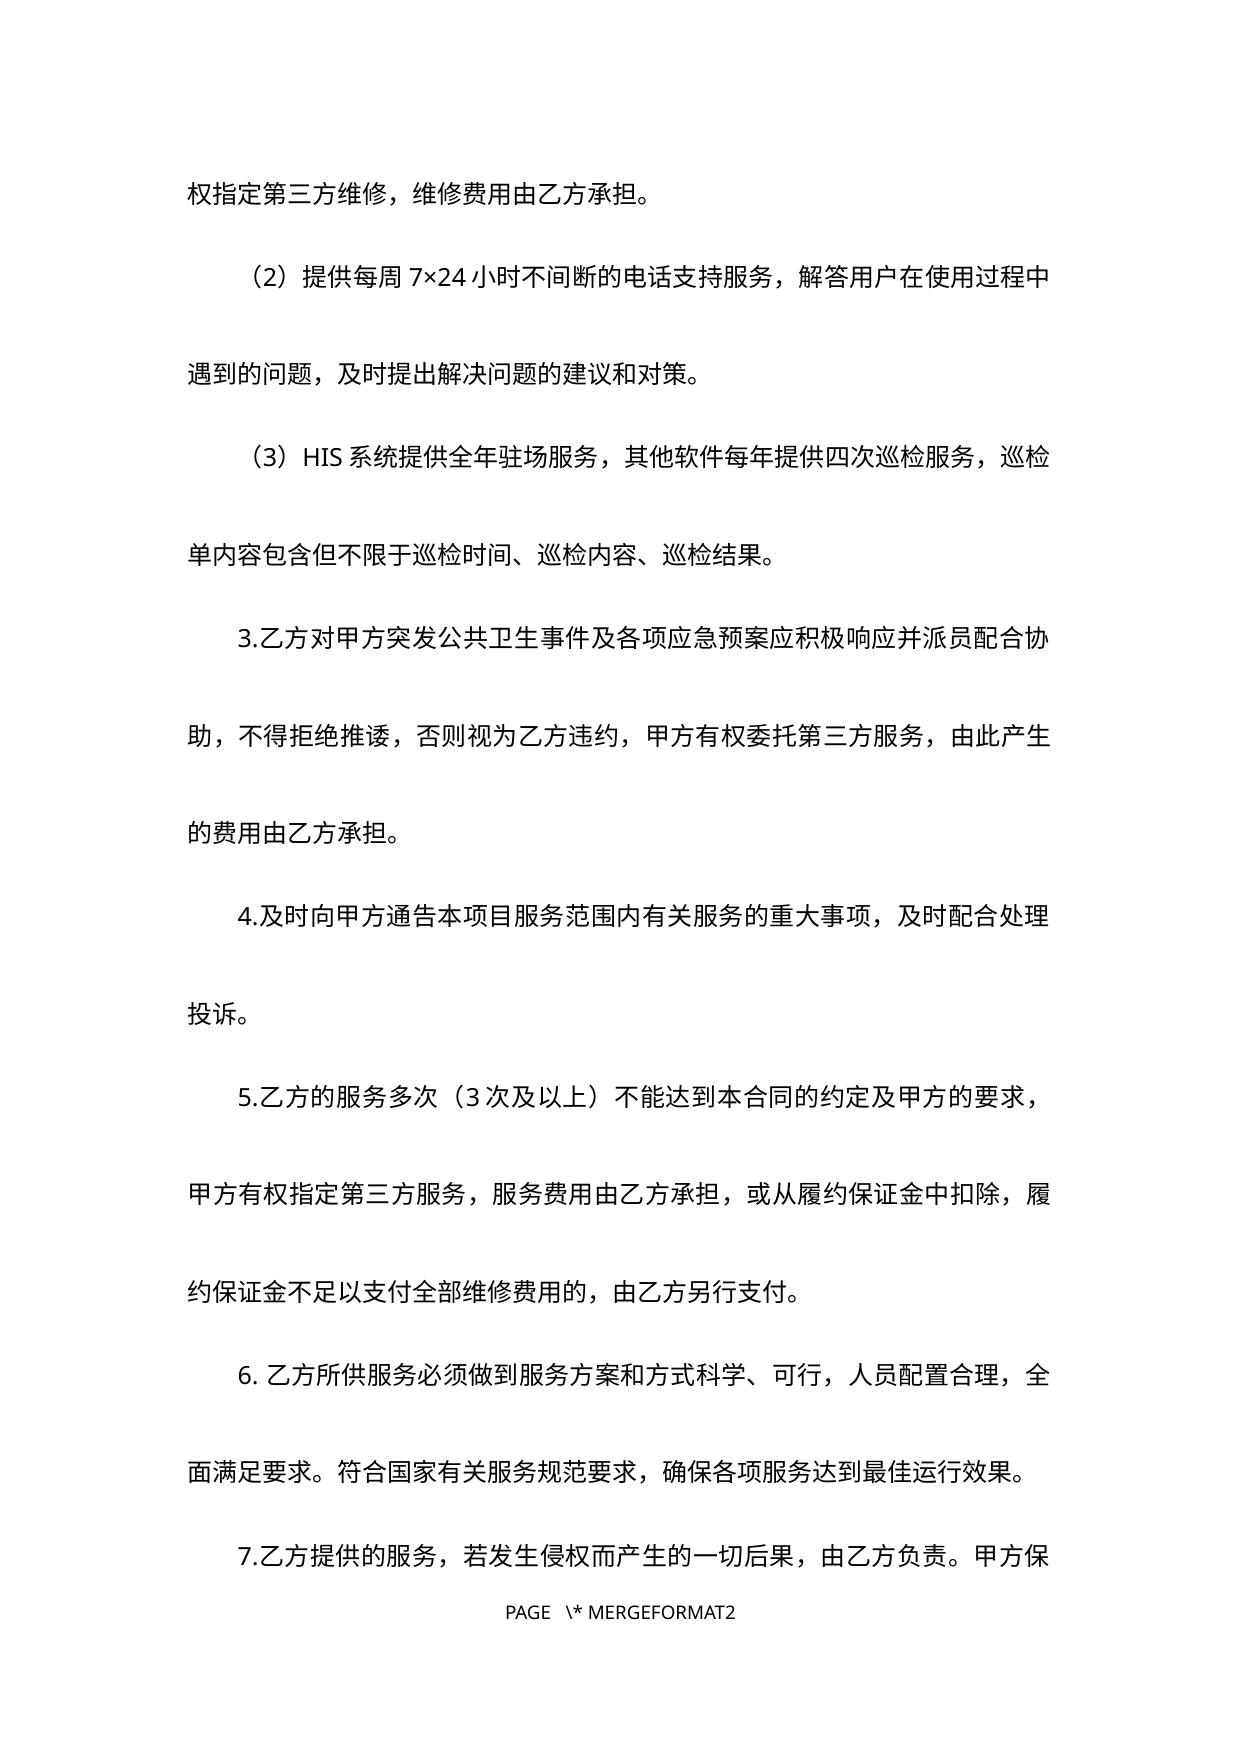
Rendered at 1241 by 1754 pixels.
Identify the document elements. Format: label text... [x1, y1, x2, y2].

text 4.及时向甲方通告本项目服务范围内有关服务的重大事项，及时配合处理投诉。 [187, 882, 1053, 1045]
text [187, 160, 1053, 225]
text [187, 1522, 1053, 1587]
text （3）HIS系统提供全年驻场服务，其他软件每年提供四次巡检服务，巡检单内容包含但不限于巡检时间、巡检内容、巡检结果。 [187, 423, 1053, 586]
text 5.乙方的服务多次（3次及以上）不能达到本合同的约定及甲方的要求，甲方有权指定第三方服务，服务费用由乙方承担，或从履约保证金中扣除，履约保证金不足以支付全部维修费用的，由乙方另行支付。 [187, 1063, 1053, 1323]
text （2）提供每周7×24小时不间断的电话支持服务，解答用户在使用过程中遇到的问题，及时提出解决问题的建议和对策。 [187, 243, 1053, 405]
text 6. 乙方所供服务必须做到服务方案和方式科学、可行，人员配置合理，全面满足要求。符合国家有关服务规范要求，确保各项服务达到最佳运行效果。 [187, 1341, 1053, 1503]
text 3.乙方对甲方突发公共卫生事件及各项应急预案应积极响应并派员配合协助，不得拒绝推诿，否则视为乙方违约，甲方有权委托第三方服务，由此产生的费用由乙方承担。 [187, 604, 1053, 864]
